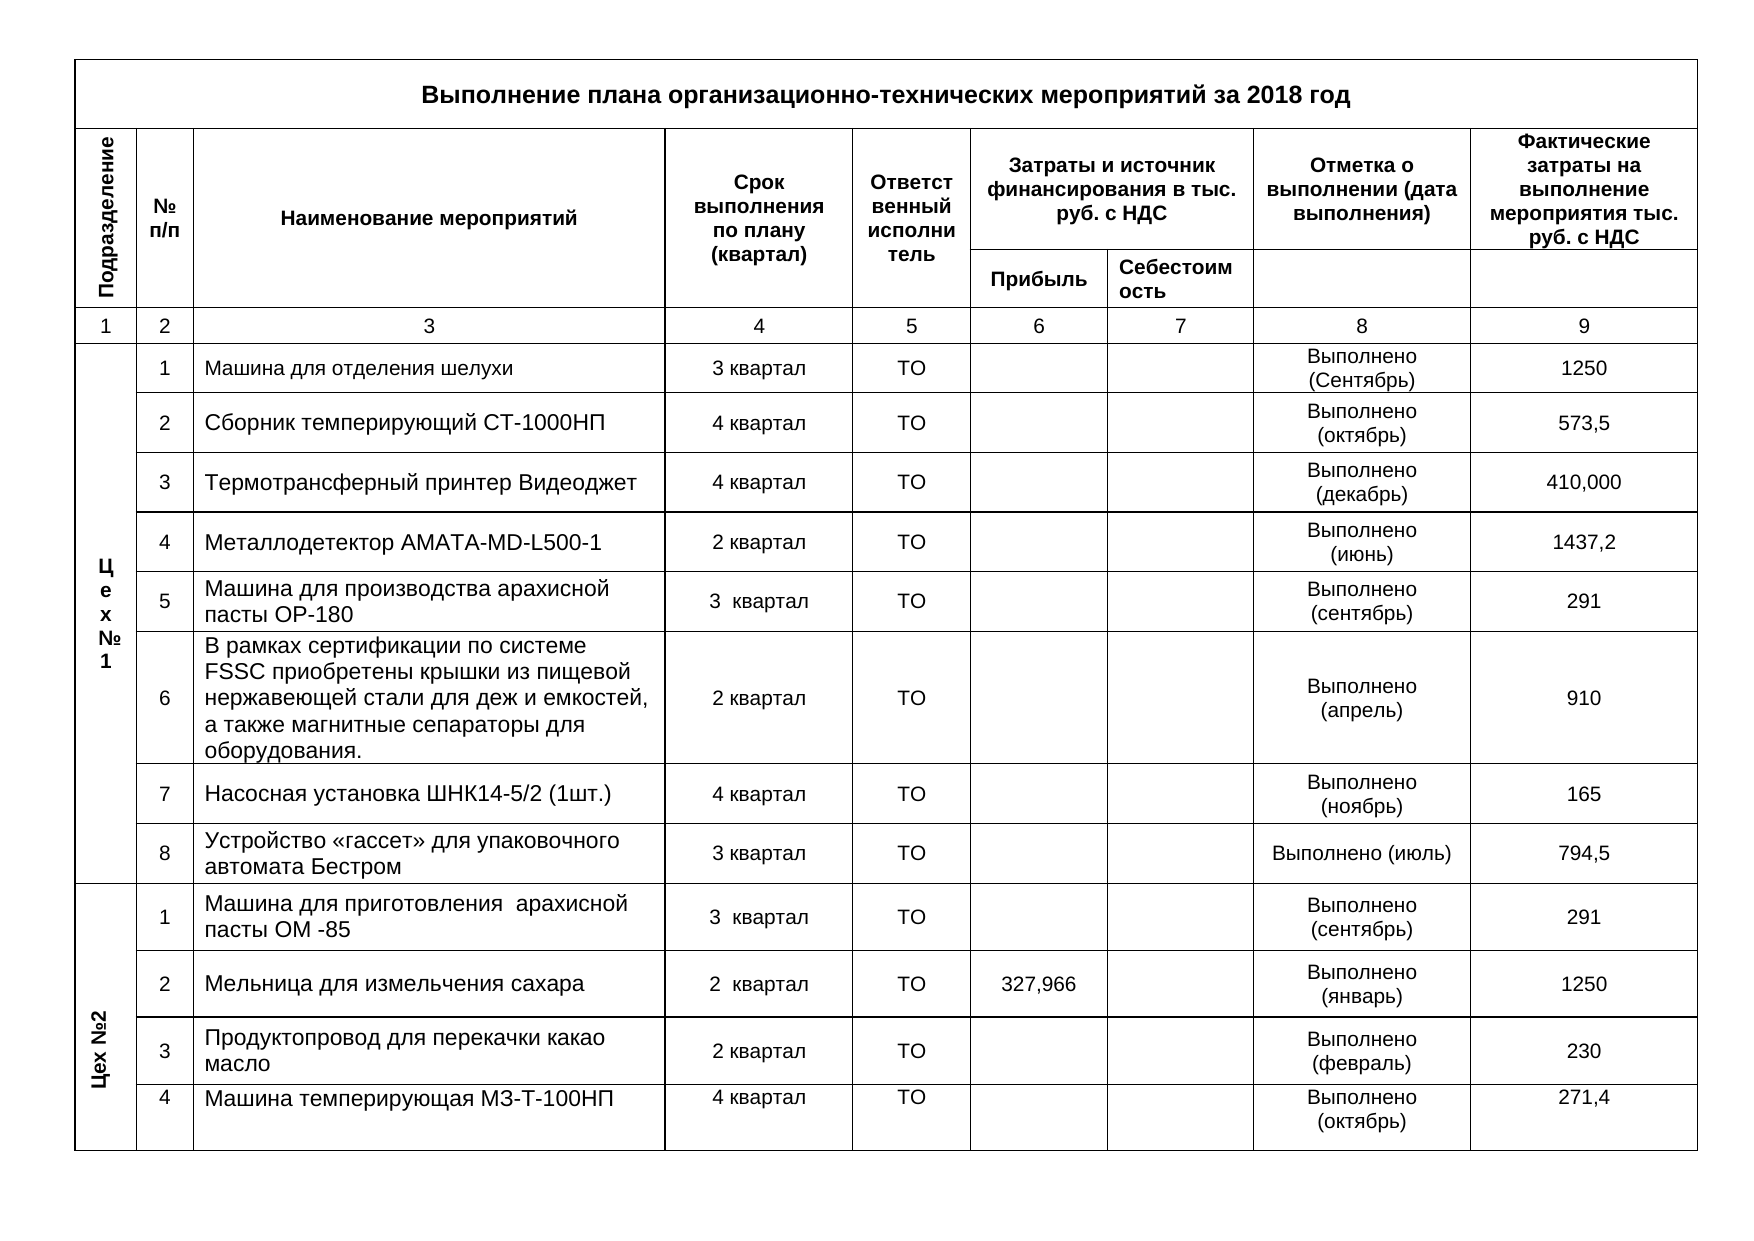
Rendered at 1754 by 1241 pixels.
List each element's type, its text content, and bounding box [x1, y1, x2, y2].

table_cell Выполнено (июль) [1254, 824, 1470, 882]
table_cell Устройство «гассет» для упаковочного автомата Бестром [194, 824, 664, 882]
table_cell [1108, 951, 1253, 1016]
table_cell 4 квартал [666, 764, 852, 823]
table_cell Цех №2 [76, 950, 136, 1150]
table_cell Выполнено (сентябрь) [1254, 884, 1470, 949]
table_cell [1471, 250, 1697, 307]
table_cell 573,5 [1471, 393, 1697, 452]
table_cell 1437,2 [1471, 513, 1697, 571]
table_cell [971, 1085, 1107, 1150]
table_cell 271,4 [1471, 1085, 1697, 1150]
table_cell 5 [137, 572, 193, 631]
table_cell Фактические затраты на выполнение мероприятия тыс. руб. с НДС [1471, 129, 1697, 249]
table_cell Срок выполнения по плану (квартал) [666, 129, 852, 307]
table_cell 3 квартал [666, 884, 852, 949]
table_cell [971, 632, 1107, 763]
table_cell 794,5 [1471, 824, 1697, 882]
table_cell 7 [137, 764, 193, 823]
table_cell Ответственный исполнитель [853, 129, 970, 307]
table_cell Выполнено (октябрь) [1254, 393, 1470, 452]
table_cell Подразделение [76, 129, 136, 307]
table_cell ТО [853, 393, 970, 452]
table_cell Выполнено (декабрь) [1254, 453, 1470, 511]
table_cell 3 [137, 453, 193, 511]
table_cell 4 квартал [666, 1085, 852, 1150]
table_cell [1108, 632, 1253, 763]
table_cell 5 [853, 308, 970, 343]
table_cell Наименование мероприятий [194, 129, 664, 307]
table_cell Затраты и источник финансирования в тыс. руб. с НДС [971, 129, 1253, 249]
table_cell 910 [1471, 632, 1697, 763]
table_cell [1108, 1085, 1253, 1150]
table_cell Выполнено (Сентябрь) [1254, 344, 1470, 392]
table_cell 3 квартал [666, 344, 852, 392]
table_cell [971, 572, 1107, 631]
table_cell Машина для отделения шелухи [194, 344, 664, 392]
table_cell ТО [853, 884, 970, 949]
table_cell ТО [853, 824, 970, 882]
table_cell ТО [853, 453, 970, 511]
table_cell 1 [76, 308, 136, 343]
table_cell 6 [971, 308, 1107, 343]
table_cell ТО [853, 1085, 970, 1150]
table_cell [971, 1018, 1107, 1083]
table_cell 1250 [1471, 344, 1697, 392]
table_cell 1 [137, 344, 193, 392]
table_cell [971, 393, 1107, 452]
table_cell ТО [853, 632, 970, 763]
table_cell Мельница для измельчения сахара [194, 951, 664, 1016]
table_cell [1108, 513, 1253, 571]
table_cell 327,966 [971, 951, 1107, 1016]
table_cell ТО [853, 513, 970, 571]
table_cell [1254, 250, 1470, 307]
table_cell [1108, 453, 1253, 511]
table_cell 3 [137, 1018, 193, 1083]
table_cell Сборник темперирующий СТ-1000НП [194, 393, 664, 452]
table_cell 165 [1471, 764, 1697, 823]
table_cell [1108, 764, 1253, 823]
table_cell 2 квартал [666, 632, 852, 763]
table_header Выполнение плана организационно-технических мероприятий за 2018 год [76, 60, 1697, 128]
table_cell [1108, 1018, 1253, 1083]
table_cell 8 [1254, 308, 1470, 343]
table_cell 4 квартал [666, 453, 852, 511]
table_cell [1108, 884, 1253, 949]
table_cell 2 [137, 951, 193, 1016]
table_cell 3 квартал [666, 572, 852, 631]
table_cell 1250 [1471, 951, 1697, 1016]
table_cell 4 [137, 1085, 193, 1150]
table_cell [1108, 824, 1253, 882]
table_cell 3 квартал [666, 824, 852, 882]
table_cell Насосная установка ШНК14-5/2 (1шт.) [194, 764, 664, 823]
table_cell ТО [853, 572, 970, 631]
table_cell [971, 764, 1107, 823]
table_cell [971, 884, 1107, 949]
table_cell 3 [194, 308, 664, 343]
table_cell 230 [1471, 1018, 1697, 1083]
table_cell [1108, 572, 1253, 631]
table_cell [971, 453, 1107, 511]
table_cell Термотрансферный принтер Видеоджет [194, 453, 664, 511]
table_cell Машина для приготовления арахисной пасты ОМ -85 [194, 884, 664, 949]
table_cell Себестоимость [1108, 250, 1253, 307]
table_cell 2 квартал [666, 513, 852, 571]
table_cell Выполнено (апрель) [1254, 632, 1470, 763]
table_cell 2 [137, 393, 193, 452]
table_cell 2 квартал [666, 951, 852, 1016]
table_cell [1108, 393, 1253, 452]
table_cell 2 [137, 308, 193, 343]
table_cell 291 [1471, 572, 1697, 631]
table_cell В рамках сертификации по системе FSSC приобретены крышки из пищевой нержавеющей стали для деж и емкостей, а также магнитные сепараторы для оборудования. [194, 632, 664, 763]
table_cell № п/п [137, 129, 193, 307]
table_cell [76, 884, 136, 949]
table_cell 4 [137, 513, 193, 571]
table_cell Машина для производства арахисной пасты ОР-180 [194, 572, 664, 631]
table_cell Выполнено (февраль) [1254, 1018, 1470, 1083]
table_cell ТО [853, 951, 970, 1016]
table_cell 4 квартал [666, 393, 852, 452]
table_cell ТО [853, 344, 970, 392]
table_cell 410,000 [1471, 453, 1697, 511]
table_cell Машина темперирующая МЗ-Т-100НП [194, 1085, 664, 1150]
table_cell Выполнено (июнь) [1254, 513, 1470, 571]
table_cell 4 [666, 308, 852, 343]
table_cell Выполнено (сентябрь) [1254, 572, 1470, 631]
table_cell Цех №1 [76, 344, 136, 882]
table_cell 1 [137, 884, 193, 949]
table_cell 2 квартал [666, 1018, 852, 1083]
table_cell 6 [137, 632, 193, 763]
table_cell [971, 824, 1107, 882]
table_cell [971, 344, 1107, 392]
table_cell Отметка о выполнении (дата выполнения) [1254, 129, 1470, 249]
table_cell Выполнено (ноябрь) [1254, 764, 1470, 823]
table_cell 9 [1471, 308, 1697, 343]
table_cell ТО [853, 1018, 970, 1083]
table_cell Металлодетектор АМАТА-MD-L500-1 [194, 513, 664, 571]
table_cell [1108, 344, 1253, 392]
table_cell Прибыль [971, 250, 1107, 307]
table_cell ТО [853, 764, 970, 823]
table_cell 291 [1471, 884, 1697, 949]
table_cell 7 [1108, 308, 1253, 343]
table_cell Продуктопровод для перекачки какао масло [194, 1018, 664, 1083]
table_cell [971, 513, 1107, 571]
table_cell 8 [137, 824, 193, 882]
table_cell Выполнено (октябрь) [1254, 1085, 1470, 1150]
table_cell Выполнено (январь) [1254, 951, 1470, 1016]
